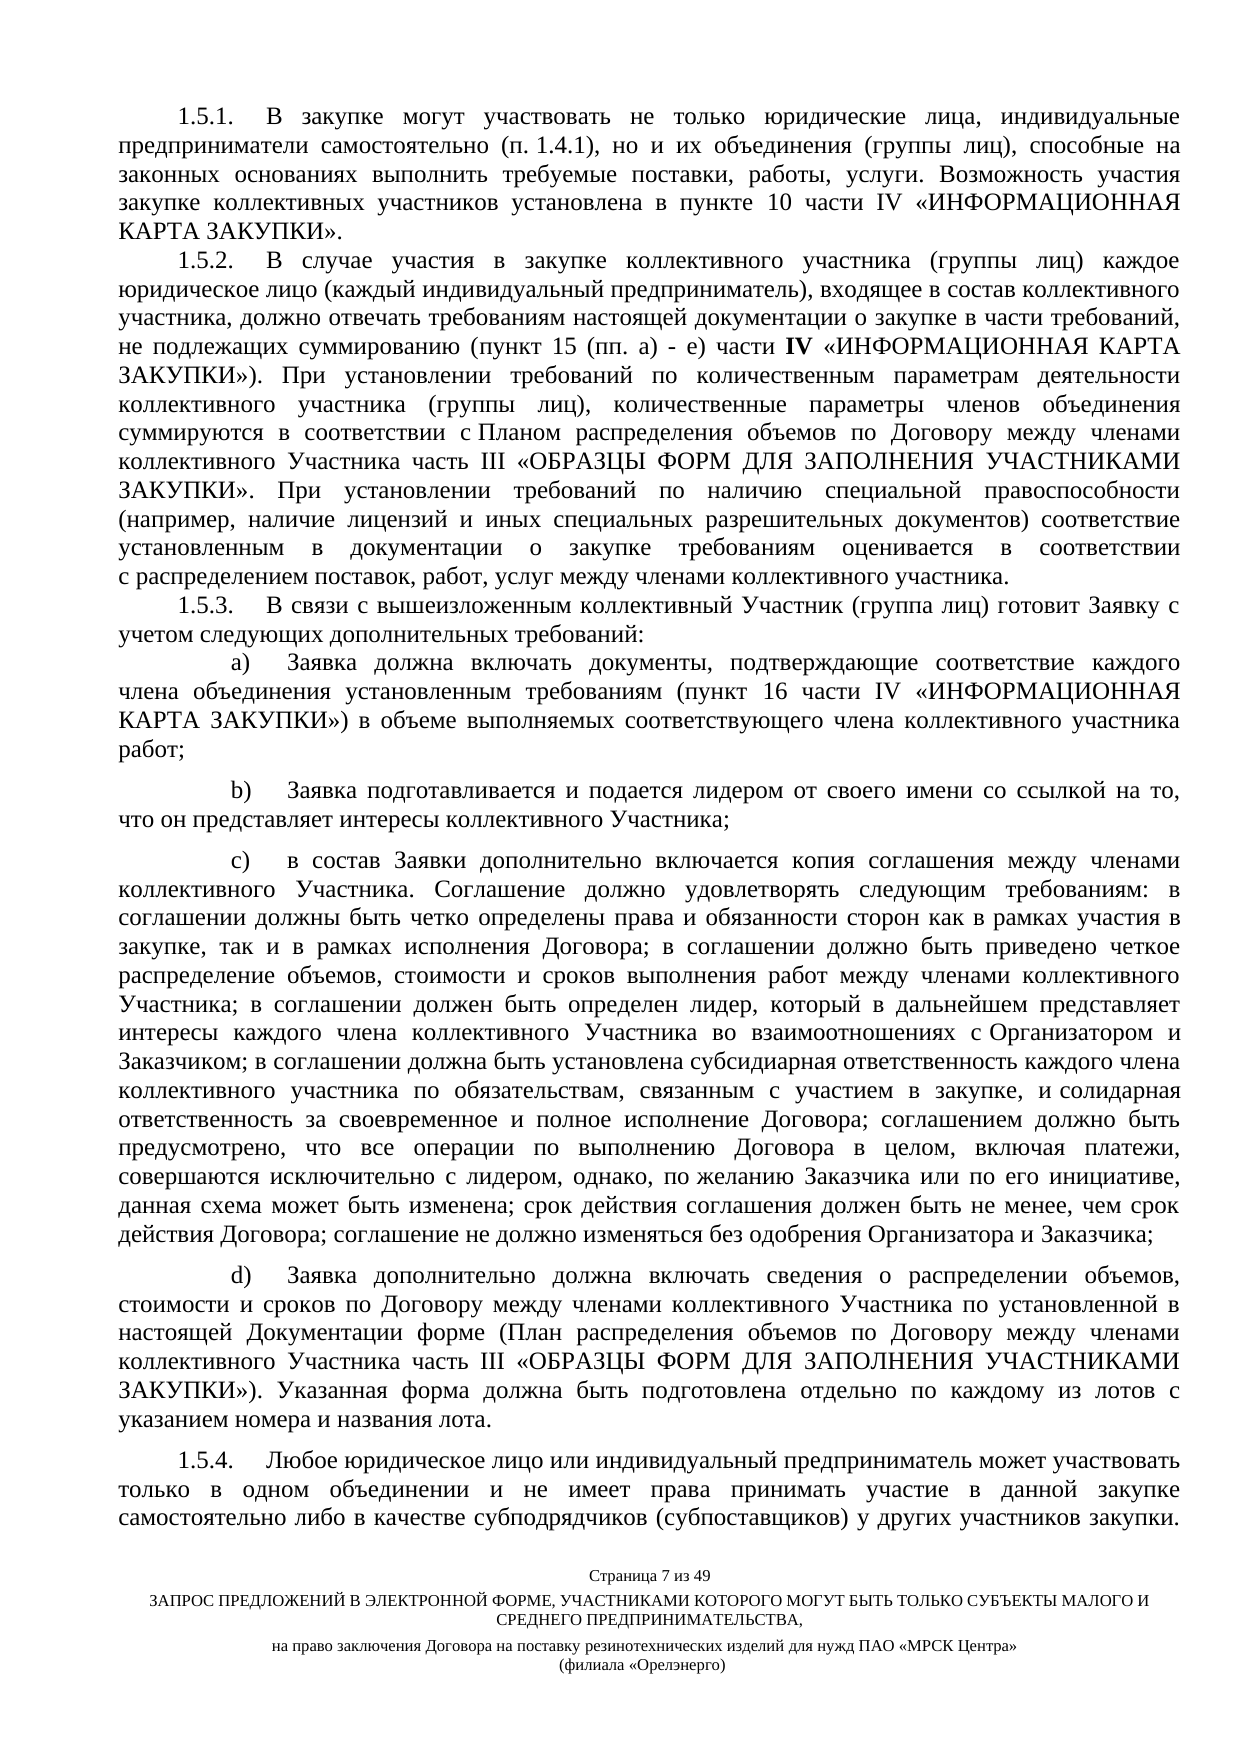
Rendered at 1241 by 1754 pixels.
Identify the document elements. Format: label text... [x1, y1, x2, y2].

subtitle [118, 1445, 1181, 1531]
list Заявка должна включать документы, подтверждающие соответствие каждого члена объединения установленным требованиям (пункт 16 части IV «ИНФОРМАЦИОННАЯ КАРТА ЗАКУПКИ») в объеме выполняемых соответствующего члена коллективного участника работ; [118, 647, 1181, 762]
subtitle В случае участия в закупке коллективного участника (группы лиц) каждое юридическое лицо (каждый индивидуальный предприниматель), входящее в состав коллективного участника, должно отвечать требованиям настоящей документации о закупке в части требований, не подлежащих суммированию (пункт 15 (пп. а) - е) части IV «ИНФОРМАЦИОННАЯ КАРТА ЗАКУПКИ»). При установлении требований по количественным параметрам деятельности коллективного участника (группы лиц), количественные параметры членов объединения суммируются в соответствии с Планом распределения объемов по Договору между членами коллективного Участника часть III «ОБРАЗЦЫ ФОРМ ДЛЯ ЗАПОЛНЕНИЯ УЧАСТНИКАМИ ЗАКУПКИ». При установлении требований по наличию специальной правоспособности (например, наличие лицензий и иных специальных разрешительных документов) соответствие установленным в документации о закупке требованиям оценивается в соответствии с распределением поставок, работ, услуг между членами коллективного участника. [118, 245, 1181, 590]
subtitle В закупке могут участвовать не только юридические лица, индивидуальные предприниматели самостоятельно (п. 1.4.1), но и их объединения (группы лиц), способные на законных основаниях выполнить требуемые поставки, работы, услуги. Возможность участия закупке коллективных участников установлена в пункте 10 части IV «ИНФОРМАЦИОННАЯ КАРТА ЗАКУПКИ». [118, 101, 1181, 245]
list в состав Заявки дополнительно включается копия соглашения между членами коллективного Участника. Соглашение должно удовлетворять следующим требованиям: в соглашении должны быть четко определены права и обязанности сторон как в рамках участия в закупке, так и в рамках исполнения Договора; в соглашении должно быть приведено четкое распределение объемов, стоимости и сроков выполнения работ между членами коллективного Участника; в соглашении должен быть определен лидер, который в дальнейшем представляет интересы каждого члена коллективного Участника во взаимоотношениях с Организатором и Заказчиком; в соглашении должна быть установлена субсидиарная ответственность каждого члена коллективного участника по обязательствам, связанным с участием в закупке, и солидарная ответственность за своевременное и полное исполнение Договора; соглашением должно быть предусмотрено, что все операции по выполнению Договора в целом, включая платежи, совершаются исключительно с лидером, однако, по желанию Заказчика или по его инициативе, данная схема может быть изменена; срок действия соглашения должен быть не менее, чем срок действия Договора; соглашение не должно изменяться без одобрения Организатора и Заказчика; [118, 845, 1181, 1247]
list Заявка подготавливается и подается лидером от своего имени со ссылкой на то, что он представляет интересы коллективного Участника; [118, 775, 1181, 832]
subtitle В связи с вышеизложенным коллективный Участник (группа лиц) готовит Заявку с учетом следующих дополнительных требований: [118, 590, 1181, 647]
list Заявка дополнительно должна включать сведения о распределении объемов, стоимости и сроков по Договору между членами коллективного Участника по установленной в настоящей Документации форме (План распределения объемов по Договору между членами коллективного Участника часть III «ОБРАЗЦЫ ФОРМ ДЛЯ ЗАПОЛНЕНИЯ УЧАСТНИКАМИ ЗАКУПКИ»). Указанная форма должна быть подготовлена отдельно по каждому из лотов с указанием номера и названия лота. [118, 1260, 1181, 1432]
